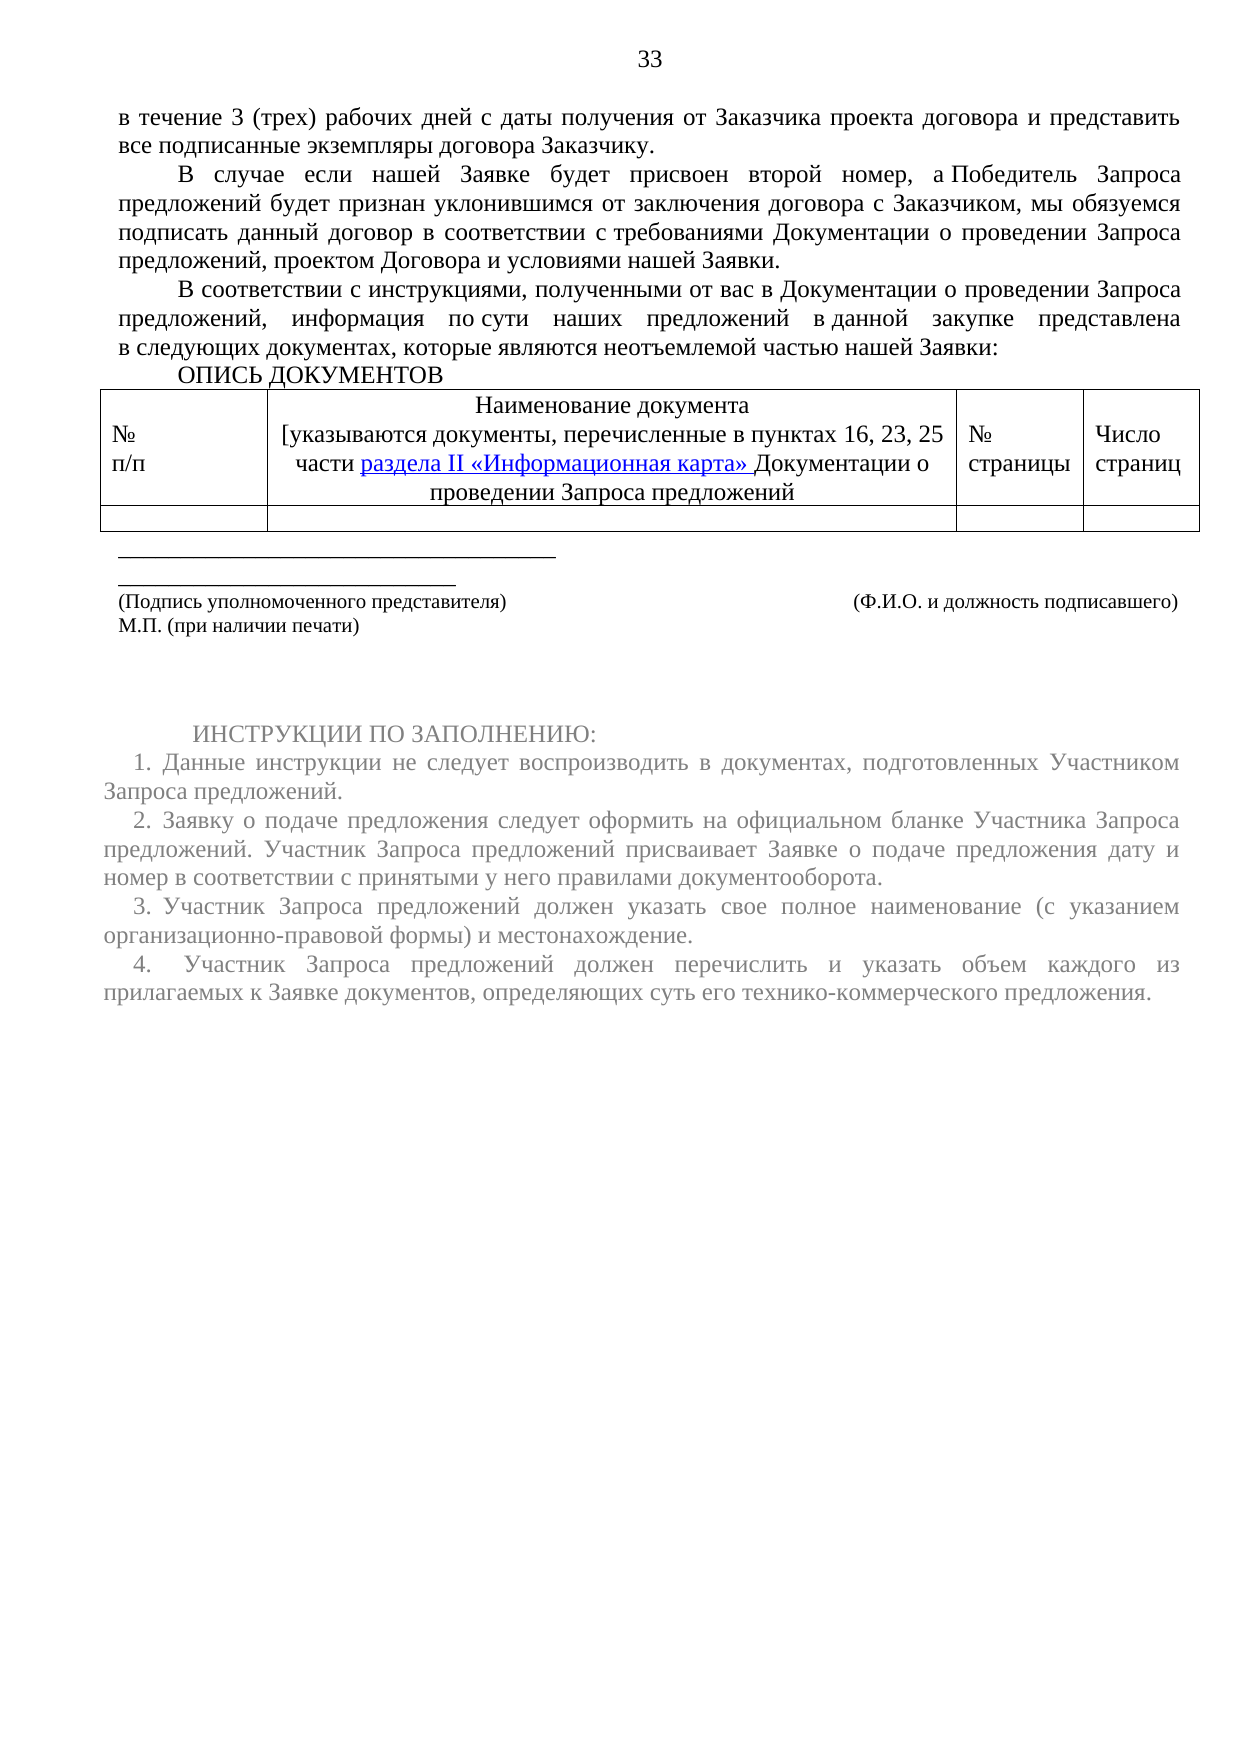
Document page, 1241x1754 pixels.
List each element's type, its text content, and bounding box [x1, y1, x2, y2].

list Участник Запроса предложений должен указать свое полное наименование (с указанием организационно-правовой формы) и местонахождение. [103, 891, 1181, 949]
text ___________________________________ ___________________________ [118, 532, 1181, 589]
table_header № страницы [957, 390, 1083, 505]
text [118, 102, 1181, 159]
table_header № п/п [101, 390, 267, 505]
text В соответствии с инструкциями, полученными от вас в Документации о проведении Запроса предложений, информация по сути наших предложений в данной закупке представлена в следующих документах, которые являются неотъемлемой частью нашей Заявки: [118, 274, 1181, 361]
table_cell [101, 506, 267, 531]
text ОПИСЬ ДОКУМЕНТОВ [118, 361, 1181, 389]
table_cell [957, 506, 1083, 531]
text (Подпись уполномоченного представителя) (Ф.И.О. и должность подписавшего) [118, 589, 1181, 613]
table_header Наименование документа [указываются документы, перечисленные в пунктах 16, 23, 25 части раздела II «Информационная карта» Документации о проведении Запроса предложений [268, 390, 956, 505]
list Данные инструкции не следует воспроизводить в документах, подготовленных Участником Запроса предложений. [103, 747, 1181, 805]
list Заявку о подаче предложения следует оформить на официальном бланке Участника Запроса предложений. Участник Запроса предложений присваивает Заявке о подаче предложения дату и номер в соответствии с принятыми у него правилами документооборота. [103, 805, 1181, 891]
table_header Число страниц [1084, 390, 1199, 505]
list Участник Запроса предложений должен перечислить и указать объем каждого из прилагаемых к Заявке документов, определяющих суть его технико-коммерческого предложения. [103, 949, 1181, 1006]
text В случае если нашей Заявке будет присвоен второй номер, а Победитель Запроса предложений будет признан уклонившимся от заключения договора с Заказчиком, мы обязуемся подписать данный договор в соответствии с требованиями Документации о проведении Запроса предложений, проектом Договора и условиями нашей Заявки. [118, 159, 1181, 274]
text ИНСТРУКЦИИ ПО ЗАПОЛНЕНИЮ: [118, 719, 1181, 747]
table_cell [1084, 506, 1199, 531]
text М.П. (при наличии печати) [118, 613, 1181, 637]
table_cell [268, 506, 956, 531]
